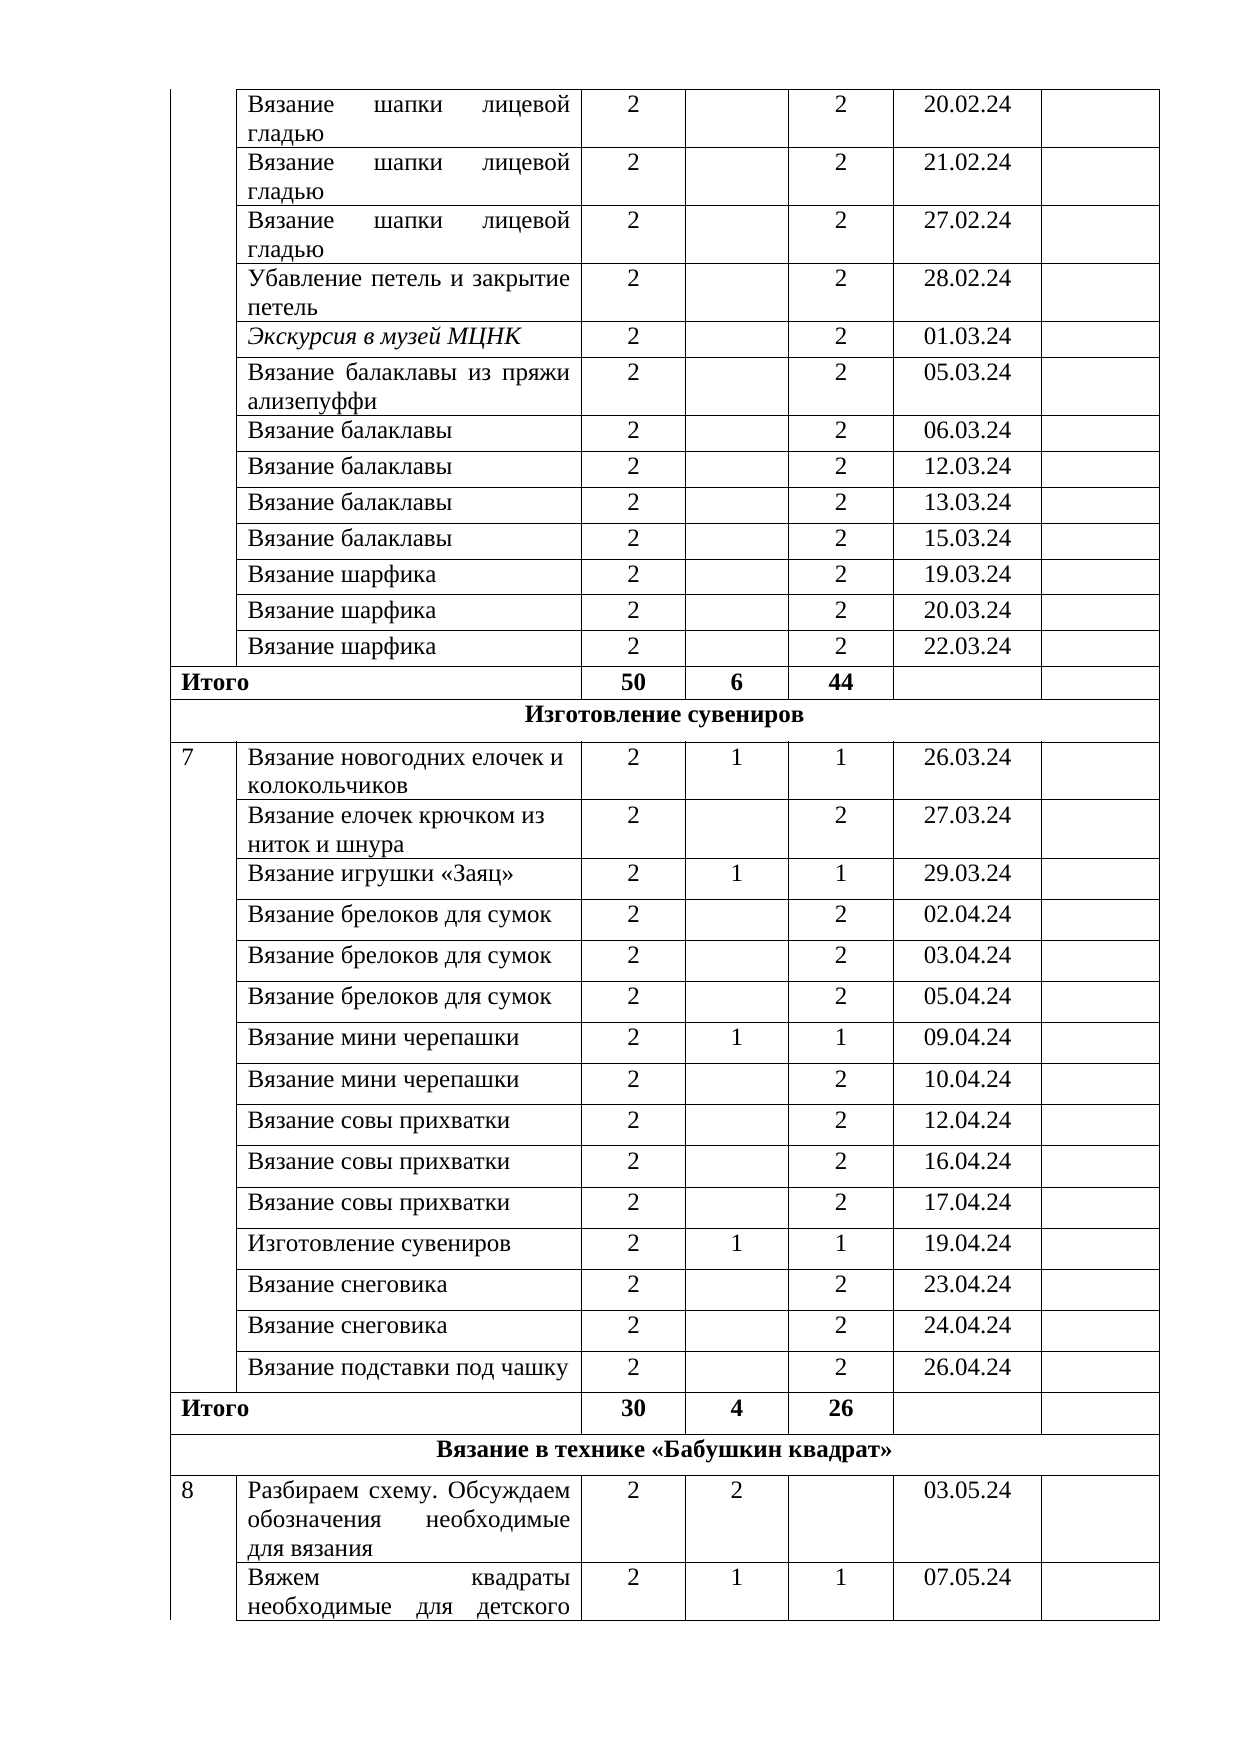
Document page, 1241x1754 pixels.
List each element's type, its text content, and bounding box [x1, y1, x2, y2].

table_cell [686, 1105, 788, 1145]
table_cell Итого [171, 667, 581, 699]
table_cell 20.03.24 [894, 595, 1041, 630]
table_cell 05.04.24 [894, 982, 1041, 1022]
table_cell 2 [582, 1146, 685, 1187]
table_cell [171, 487, 236, 522]
table_cell Вязание новогодних елочек и колокольчиков [237, 743, 581, 799]
table_cell Вязание шапки лицевой гладью [237, 148, 581, 205]
table_cell [1042, 206, 1159, 263]
table_cell Вязание балаклавы [237, 524, 581, 558]
table_cell 26.04.24 [894, 1352, 1041, 1392]
table_cell Вязание шарфика [237, 560, 581, 594]
table_cell 2 [789, 322, 893, 357]
table_cell Итого [171, 1393, 581, 1433]
table_cell 1 [789, 743, 893, 799]
table_cell 2 [582, 1064, 685, 1104]
table_cell 03.04.24 [894, 941, 1041, 981]
table_cell 16.04.24 [894, 1146, 1041, 1187]
table_cell 12.04.24 [894, 1105, 1041, 1145]
table_cell 2 [582, 358, 685, 415]
table_cell [1042, 524, 1159, 558]
table_cell [686, 322, 788, 357]
table_cell 27.03.24 [894, 800, 1041, 857]
table_cell Изготовление сувениров [171, 700, 1159, 741]
table_cell Вязание брелоков для сумок [237, 982, 581, 1022]
table_cell 6 [686, 667, 788, 699]
table_cell Экскурсия в музей МЦНК [237, 322, 581, 357]
table_cell [686, 206, 788, 263]
table_cell [686, 631, 788, 666]
table_cell 2 [582, 900, 685, 940]
table_cell Вязание шарфика [237, 631, 581, 666]
table_cell [1042, 1188, 1159, 1228]
table_cell [1042, 1023, 1159, 1063]
table_cell 02.04.24 [894, 900, 1041, 940]
table_cell [686, 488, 788, 522]
table_cell [1042, 358, 1159, 415]
table_cell 2 [789, 1270, 893, 1310]
table_cell 2 [789, 560, 893, 594]
table_cell 2 [686, 1476, 788, 1562]
table_cell Вязание брелоков для сумок [237, 941, 581, 981]
table_cell 2 [789, 595, 893, 630]
table_cell 2 [789, 524, 893, 558]
table_cell [171, 89, 236, 147]
table_cell 2 [789, 1311, 893, 1351]
table_cell 2 [582, 560, 685, 594]
table_cell 2 [582, 206, 685, 263]
table_cell 2 [789, 206, 893, 263]
table_cell 1 [789, 1023, 893, 1063]
table_cell 2 [582, 1229, 685, 1269]
table_cell [1042, 743, 1159, 799]
table_cell Вязание балаклавы [237, 416, 581, 451]
table_cell 7 [171, 743, 236, 1392]
table_cell 29.03.24 [894, 859, 1041, 898]
table_cell [1042, 1311, 1159, 1351]
table_cell 17.04.24 [894, 1188, 1041, 1228]
table_cell [1042, 1105, 1159, 1145]
table_cell 21.02.24 [894, 148, 1041, 205]
table_cell 10.04.24 [894, 1064, 1041, 1104]
table_cell 2 [789, 90, 893, 147]
table_cell 1 [686, 1229, 788, 1269]
table_cell [894, 667, 1041, 699]
table_cell [1042, 800, 1159, 857]
table_cell [686, 1352, 788, 1392]
table_cell Вязание елочек крючком из ниток и шнура [237, 800, 581, 857]
table_cell Вязание подставки под чашку [237, 1352, 581, 1392]
table_cell [686, 941, 788, 981]
table_cell [686, 800, 788, 857]
table_cell 2 [789, 1352, 893, 1392]
table_cell [686, 1311, 788, 1351]
table_cell [1042, 264, 1159, 321]
table_cell 28.02.24 [894, 264, 1041, 321]
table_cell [237, 1563, 581, 1620]
table_cell [1042, 859, 1159, 898]
table_cell 1 [686, 743, 788, 799]
table_cell [686, 595, 788, 630]
table_cell [171, 147, 236, 205]
table_cell [686, 560, 788, 594]
table_cell Вязание шапки лицевой гладью [237, 90, 581, 147]
table_cell 24.04.24 [894, 1311, 1041, 1351]
table_cell [171, 263, 236, 321]
table_cell 06.03.24 [894, 416, 1041, 451]
table_cell 1 [686, 1023, 788, 1063]
table_cell 1 [789, 1229, 893, 1269]
table_cell Вязание балаклавы [237, 488, 581, 522]
table_cell Вязание балаклавы из пряжи ализепуффи [237, 358, 581, 415]
table_cell 2 [582, 1476, 685, 1562]
table_cell 8 [171, 1476, 236, 1620]
table_cell [1042, 452, 1159, 487]
table_cell [686, 148, 788, 205]
table_cell [686, 452, 788, 487]
table_cell 05.03.24 [894, 358, 1041, 415]
table_cell 2 [582, 859, 685, 898]
table_cell 2 [582, 800, 685, 857]
table_cell Вязание игрушки «Заяц» [237, 859, 581, 898]
table_cell 07.05.24 [894, 1563, 1041, 1620]
table_cell 2 [582, 524, 685, 558]
table_cell [1042, 416, 1159, 451]
table_cell 19.04.24 [894, 1229, 1041, 1269]
table_cell 2 [789, 941, 893, 981]
table_cell [171, 630, 236, 666]
table_cell 2 [789, 800, 893, 857]
table_cell 30 [582, 1393, 685, 1433]
table_cell [1042, 488, 1159, 522]
table_cell [1042, 1146, 1159, 1187]
table_cell 2 [789, 631, 893, 666]
table_cell [1042, 90, 1159, 147]
table_cell 2 [582, 1311, 685, 1351]
table_cell [171, 321, 236, 357]
table_cell 12.03.24 [894, 452, 1041, 487]
table_cell 2 [789, 1146, 893, 1187]
table_cell [1042, 1229, 1159, 1269]
table_cell [1042, 560, 1159, 594]
table_cell 2 [582, 595, 685, 630]
table_cell [686, 264, 788, 321]
table_cell [686, 358, 788, 415]
table_cell 22.03.24 [894, 631, 1041, 666]
table_cell Вязание мини черепашки [237, 1064, 581, 1104]
table_cell 2 [789, 488, 893, 522]
table_cell [1042, 148, 1159, 205]
table_cell 19.03.24 [894, 560, 1041, 594]
table_cell 2 [789, 264, 893, 321]
table_cell 1 [686, 859, 788, 898]
table_cell 44 [789, 667, 893, 699]
table_cell Вязание шапки лицевой гладью [237, 206, 581, 263]
table_cell 2 [582, 264, 685, 321]
table_cell Вязание совы прихватки [237, 1105, 581, 1145]
table_cell [1042, 595, 1159, 630]
table_cell Изготовление сувениров [237, 1229, 581, 1269]
table_cell [1042, 1270, 1159, 1310]
table_cell [171, 451, 236, 487]
table_cell 2 [789, 1064, 893, 1104]
table_cell [1042, 631, 1159, 666]
table_cell 2 [789, 452, 893, 487]
table_cell Вязание снеговика [237, 1311, 581, 1351]
table_cell 26.03.24 [894, 743, 1041, 799]
table_cell 20.02.24 [894, 90, 1041, 147]
table_cell 4 [686, 1393, 788, 1433]
table_cell 2 [582, 1352, 685, 1392]
table_cell 2 [582, 90, 685, 147]
table_cell [686, 1188, 788, 1228]
table_cell [171, 523, 236, 558]
table_cell [1042, 1064, 1159, 1104]
table_cell [686, 90, 788, 147]
table_cell 2 [789, 1105, 893, 1145]
table_cell 1 [789, 1563, 893, 1620]
table_cell 2 [582, 1023, 685, 1063]
table_cell 2 [582, 148, 685, 205]
table_cell [686, 1064, 788, 1104]
table_cell [894, 1393, 1041, 1433]
table_cell Вязание шарфика [237, 595, 581, 630]
table_cell [686, 1270, 788, 1310]
table_cell 2 [582, 452, 685, 487]
table_cell [1042, 1393, 1159, 1433]
table_cell 2 [582, 1563, 685, 1620]
table_cell 2 [789, 416, 893, 451]
table_cell 2 [582, 1270, 685, 1310]
table_cell 2 [789, 900, 893, 940]
table_cell [171, 559, 236, 594]
table_cell 26 [789, 1393, 893, 1433]
table_cell [1042, 667, 1159, 699]
table_cell Вязание снеговика [237, 1270, 581, 1310]
table_cell [171, 415, 236, 451]
table_cell [171, 357, 236, 415]
table_cell 2 [789, 1188, 893, 1228]
table_cell 01.03.24 [894, 322, 1041, 357]
table_cell 2 [582, 982, 685, 1022]
table_cell [1042, 982, 1159, 1022]
table_cell Разбираем схему. Обсуждаем обозначения необходимые для вязания [237, 1476, 581, 1562]
table_cell [1042, 1476, 1159, 1562]
table_cell [1042, 1563, 1159, 1620]
table_cell 2 [582, 322, 685, 357]
table_cell Вязание совы прихватки [237, 1146, 581, 1187]
table_cell 27.02.24 [894, 206, 1041, 263]
table_cell [686, 416, 788, 451]
table_cell [1042, 1352, 1159, 1392]
table_cell 1 [789, 859, 893, 898]
table_cell 2 [582, 416, 685, 451]
table_cell 50 [582, 667, 685, 699]
table_cell [686, 982, 788, 1022]
table_cell 13.03.24 [894, 488, 1041, 522]
table_cell 2 [789, 982, 893, 1022]
table_cell [1042, 900, 1159, 940]
table_cell Вязание совы прихватки [237, 1188, 581, 1228]
table_cell 2 [582, 631, 685, 666]
table_cell Вязание брелоков для сумок [237, 900, 581, 940]
table_cell [789, 1476, 893, 1562]
table_cell 2 [789, 358, 893, 415]
table_cell 1 [686, 1563, 788, 1620]
table_cell Вязание мини черепашки [237, 1023, 581, 1063]
table_cell Убавление петель и закрытие петель [237, 264, 581, 321]
table_cell Вязание в технике «Бабушкин квадрат» [171, 1435, 1159, 1474]
table_cell 2 [582, 1188, 685, 1228]
table_cell 15.03.24 [894, 524, 1041, 558]
table_cell 09.04.24 [894, 1023, 1041, 1063]
table_cell Вязание балаклавы [237, 452, 581, 487]
table_cell 03.05.24 [894, 1476, 1041, 1562]
table_cell [171, 594, 236, 630]
table_cell [686, 524, 788, 558]
table_cell 2 [789, 148, 893, 205]
table_cell 2 [582, 743, 685, 799]
table_cell 2 [582, 488, 685, 522]
table_cell [1042, 322, 1159, 357]
table_cell 2 [582, 1105, 685, 1145]
table_cell 2 [582, 941, 685, 981]
table_cell [171, 205, 236, 263]
table_cell 23.04.24 [894, 1270, 1041, 1310]
table_cell [686, 1146, 788, 1187]
table_cell [1042, 941, 1159, 981]
table_cell [686, 900, 788, 940]
